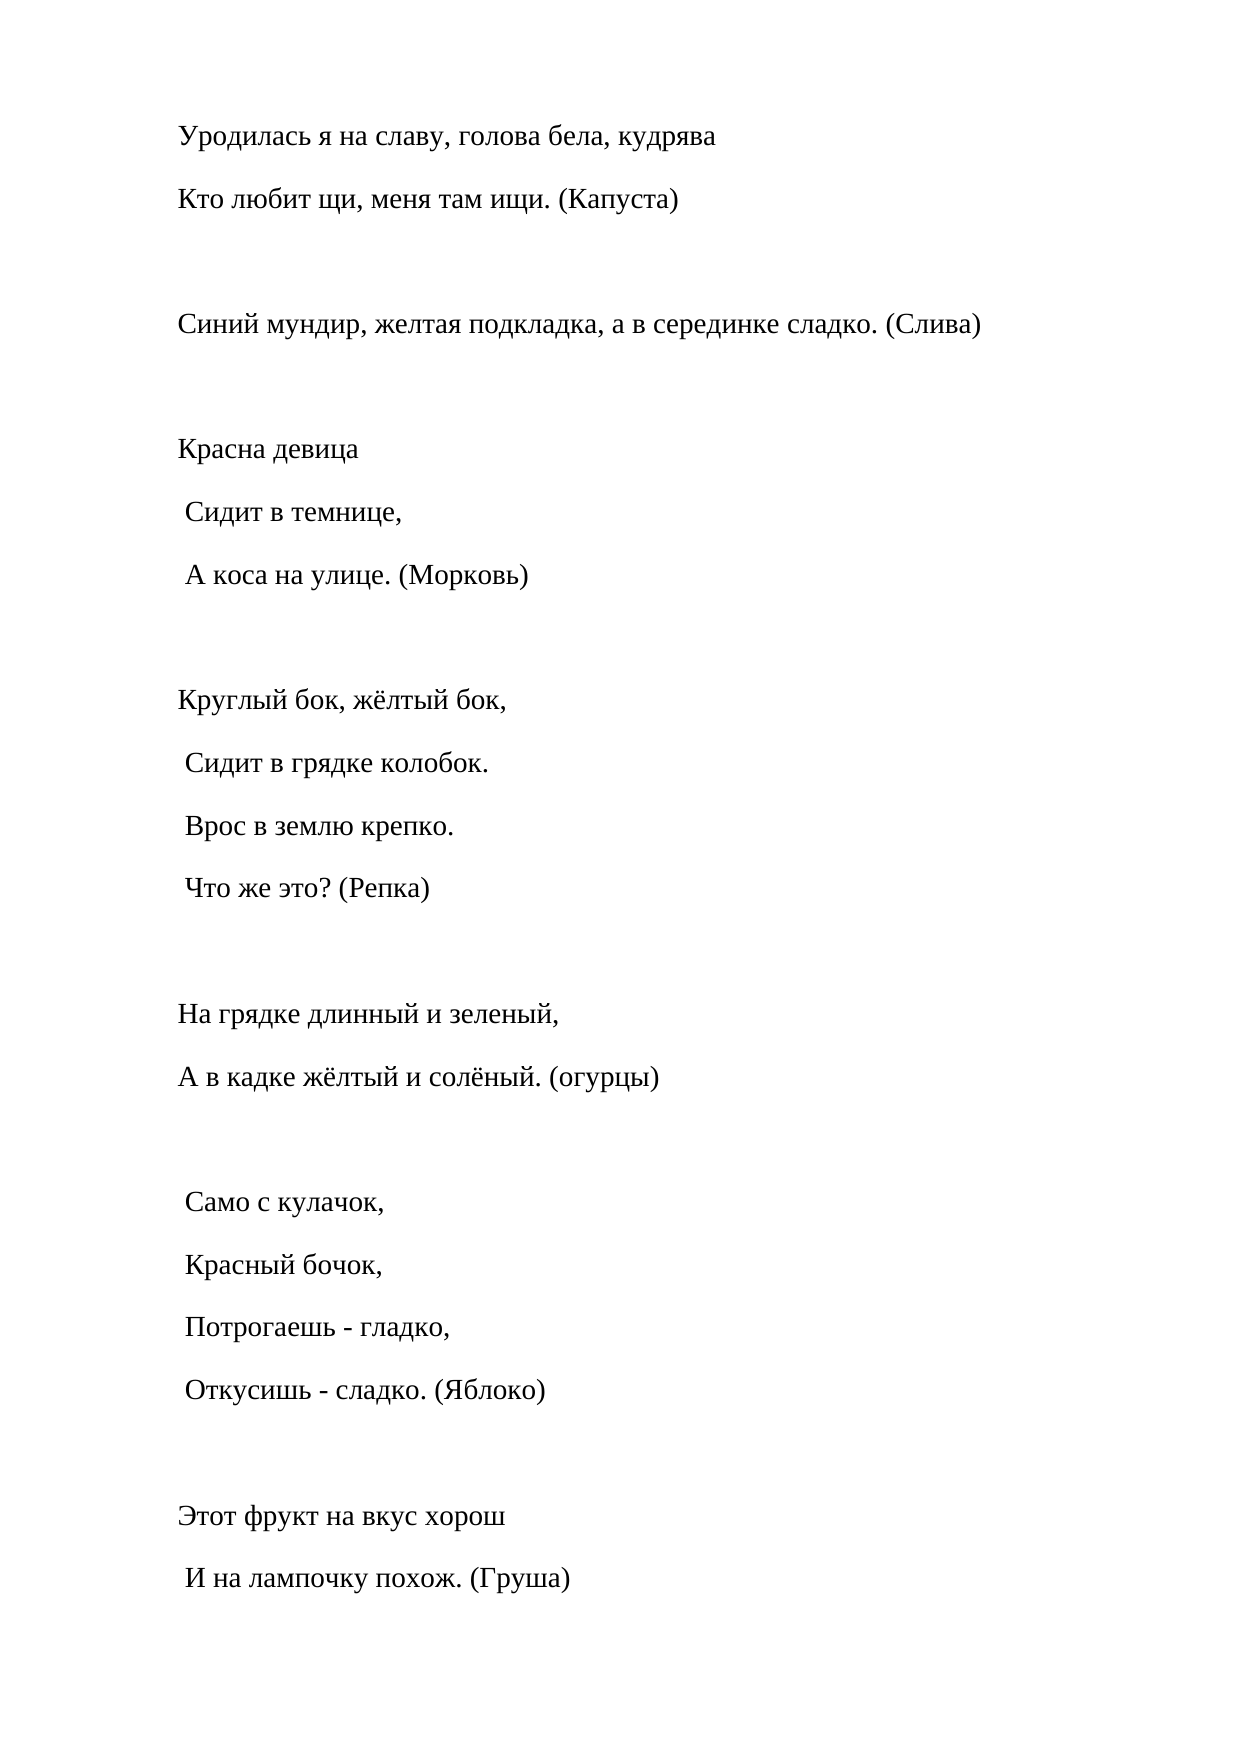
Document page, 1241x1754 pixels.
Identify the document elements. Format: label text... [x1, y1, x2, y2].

text Врос в землю крепко. [177, 808, 1152, 841]
text Что же это? (Репка) [177, 871, 1152, 904]
text И на лампочку похож. (Груша) [177, 1560, 1152, 1594]
text Этот фрукт на вкус хорош [177, 1498, 1152, 1531]
text А коса на улице. (Морковь) [177, 557, 1152, 591]
text Кто любит щи, меня там ищи. (Капуста) [177, 181, 1152, 214]
text Синий мундир, желтая подкладка, а в серединке сладко. (Слива) [177, 306, 1152, 340]
text На грядке длинный и зеленый, [177, 996, 1152, 1029]
text Круглый бок, жёлтый бок, [177, 682, 1152, 716]
text Само с кулачок, [177, 1184, 1152, 1218]
text Сидит в темнице, [177, 494, 1152, 528]
text Красна девица [177, 432, 1152, 465]
text Откусишь - сладко. (Яблоко) [177, 1372, 1152, 1406]
text Потрогаешь - гладко, [177, 1309, 1152, 1343]
text Уродилась я на славу, голова бела, кудрява [177, 118, 1152, 152]
text Красный бочок, [177, 1247, 1152, 1280]
text А в кадке жёлтый и солёный. (огурцы) [177, 1059, 1152, 1092]
text Сидит в грядке колобок. [177, 745, 1152, 779]
